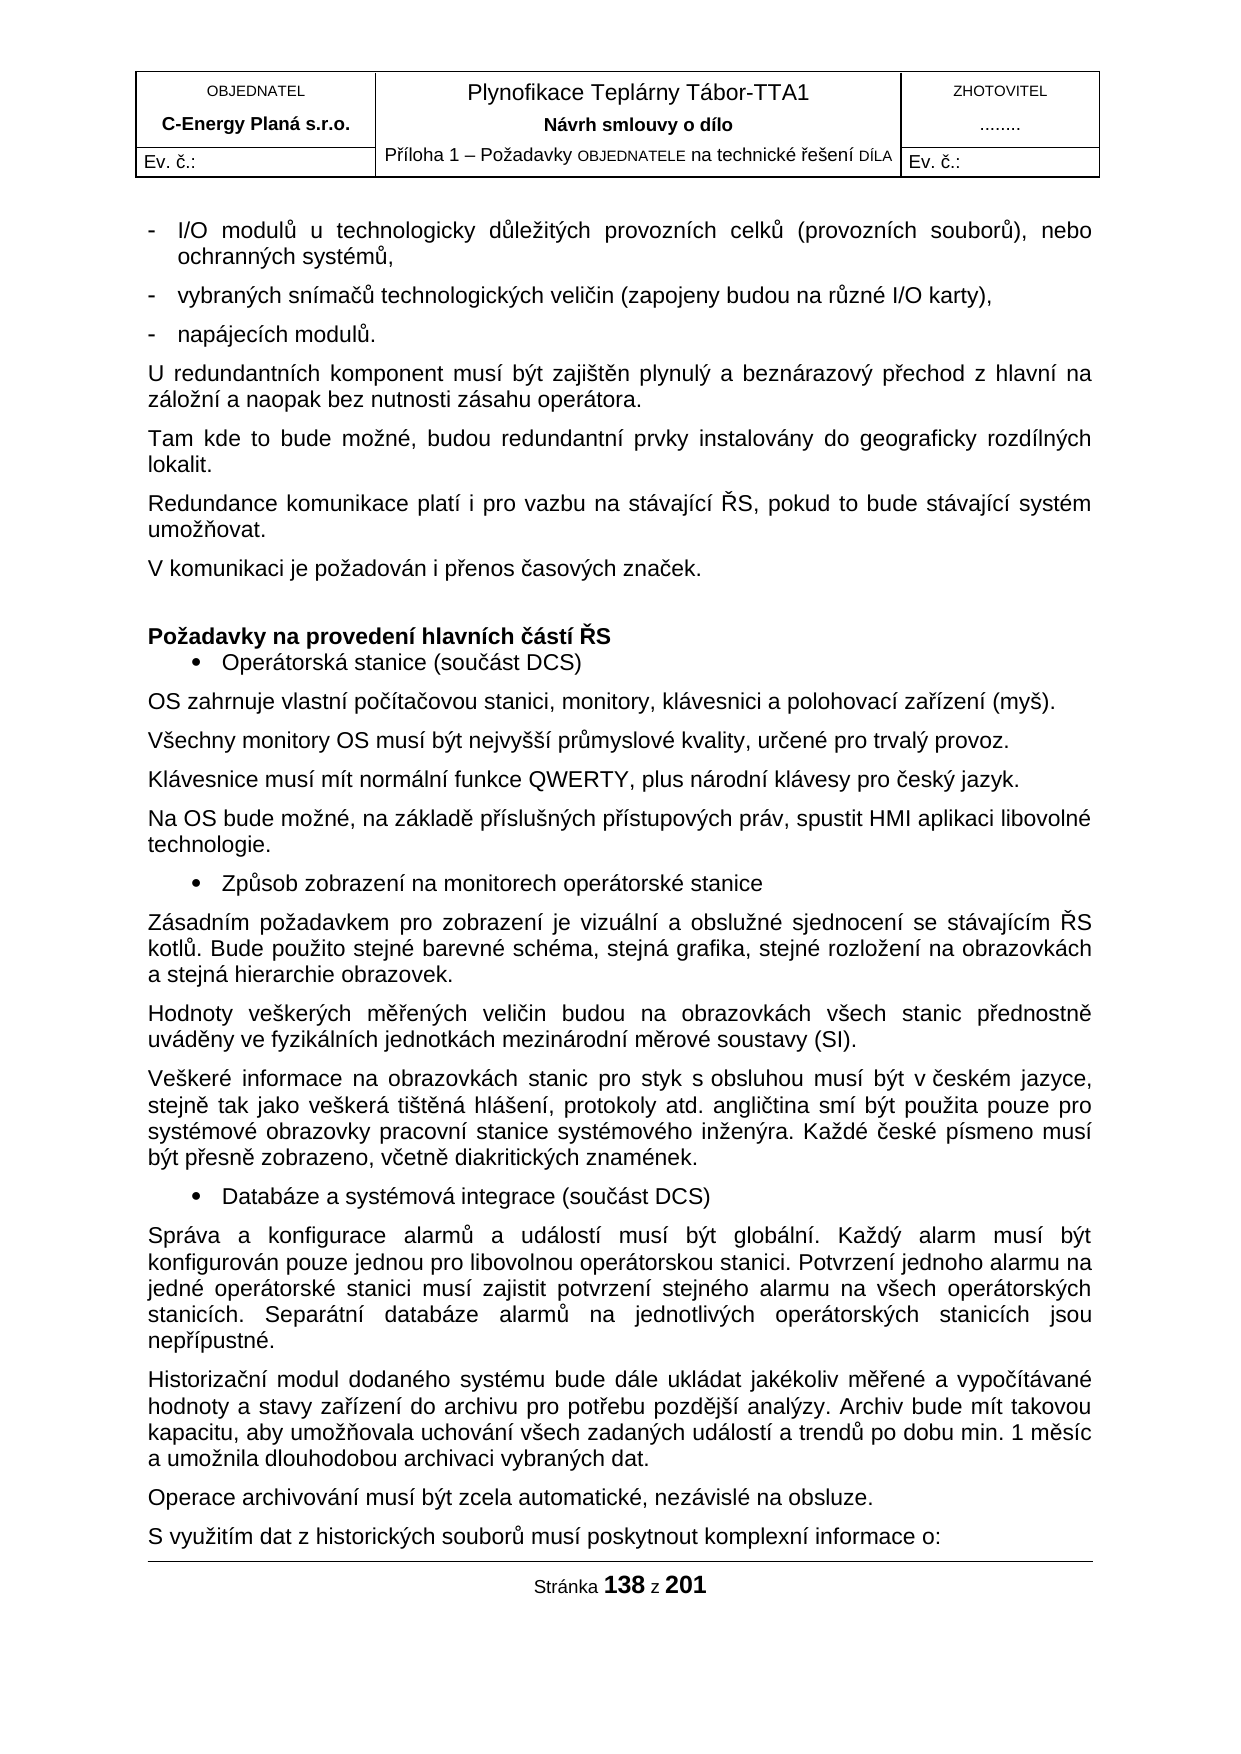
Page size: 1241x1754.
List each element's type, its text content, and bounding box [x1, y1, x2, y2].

text  I/O modulů u technologicky důležitých provozních celků (provozních souborů), nebo ochranných systémů, [148, 217, 1093, 269]
text S využitím dat z historických souborů musí poskytnout komplexní informace o: [148, 1523, 1093, 1549]
text Tam kde to bude možné, budou redundantní prvky instalovány do geograficky rozdílných lokalit. [148, 425, 1093, 477]
text Redundance komunikace platí i pro vazbu na stávající ŘS, pokud to bude stávající systém umožňovat. [148, 490, 1093, 543]
text Zásadním požadavkem pro zobrazení je vizuální a obslužné sjednocení se stávajícím ŘS kotlů. Bude použito stejné barevné schéma, stejná grafika, stejné rozložení na obrazovkách a stejná hierarchie obrazovek. [148, 908, 1093, 988]
text Veškeré informace na obrazovkách stanic pro styk s obsluhou musí být v českém jazyce, stejně tak jako veškerá tištěná hlášení, protokoly atd. angličtina smí být použita pouze pro systémové obrazovky pracovní stanice systémového inženýra. Každé české písmeno musí být přesně zobrazeno, včetně diakritických znamének. [148, 1065, 1093, 1171]
text Hodnoty veškerých měřených veličin budou na obrazovkách všech stanic přednostně uváděny ve fyzikálních jednotkách mezinárodní měrové soustavy (SI). [148, 1000, 1093, 1053]
text Na OS bude možné, na základě příslušných přístupových práv, spustit HMI aplikaci libovolné technologie. [148, 804, 1093, 857]
text Operátorská stanice (součást DCS) [192, 649, 1093, 675]
text Všechny monitory OS musí být nejvyšší průmyslové kvality, určené pro trvalý provoz. [148, 727, 1093, 753]
text Správa a konfigurace alarmů a událostí musí být globální. Každý alarm musí být konfigurován pouze jednou pro libovolnou operátorskou stanici. Potvrzení jednoho alarmu na jedné operátorské stanici musí zajistit potvrzení stejného alarmu na všech operátorských stanicích. Separátní databáze alarmů na jednotlivých operátorských stanicích jsou nepřípustné. [148, 1222, 1093, 1354]
text Historizační modul dodaného systému bude dále ukládat jakékoliv měřené a vypočítávané hodnoty a stavy zařízení do archivu pro potřebu pozdější analýzy. Archiv bude mít takovou kapacitu, aby umožňovala uchování všech zadaných událostí a trendů po dobu min. 1 měsíc a umožnila dlouhodobou archivaci vybraných dat. [148, 1366, 1093, 1472]
text  napájecích modulů. [148, 321, 1093, 347]
text U redundantních komponent musí být zajištěn plynulý a beznárazový přechod z hlavní na záložní a naopak bez nutnosti zásahu operátora. [148, 359, 1093, 412]
text OS zahrnuje vlastní počítačovou stanici, monitory, klávesnici a polohovací zařízení (myš). [148, 688, 1093, 714]
text Požadavky na provedení hlavních částí ŘS [148, 623, 1093, 649]
text Operace archivování musí být zcela automatické, nezávislé na obsluze. [148, 1484, 1093, 1511]
text  vybraných snímačů technologických veličin (zapojeny budou na různé I/O karty), [148, 282, 1093, 308]
text Databáze a systémová integrace (součást DCS) [192, 1183, 1093, 1209]
text V komunikaci je požadován i přenos časových značek. [148, 555, 1093, 581]
text Způsob zobrazení na monitorech operátorské stanice [192, 870, 1093, 896]
text Klávesnice musí mít normální funkce QWERTY, plus národní klávesy pro český jazyk. [148, 766, 1093, 792]
